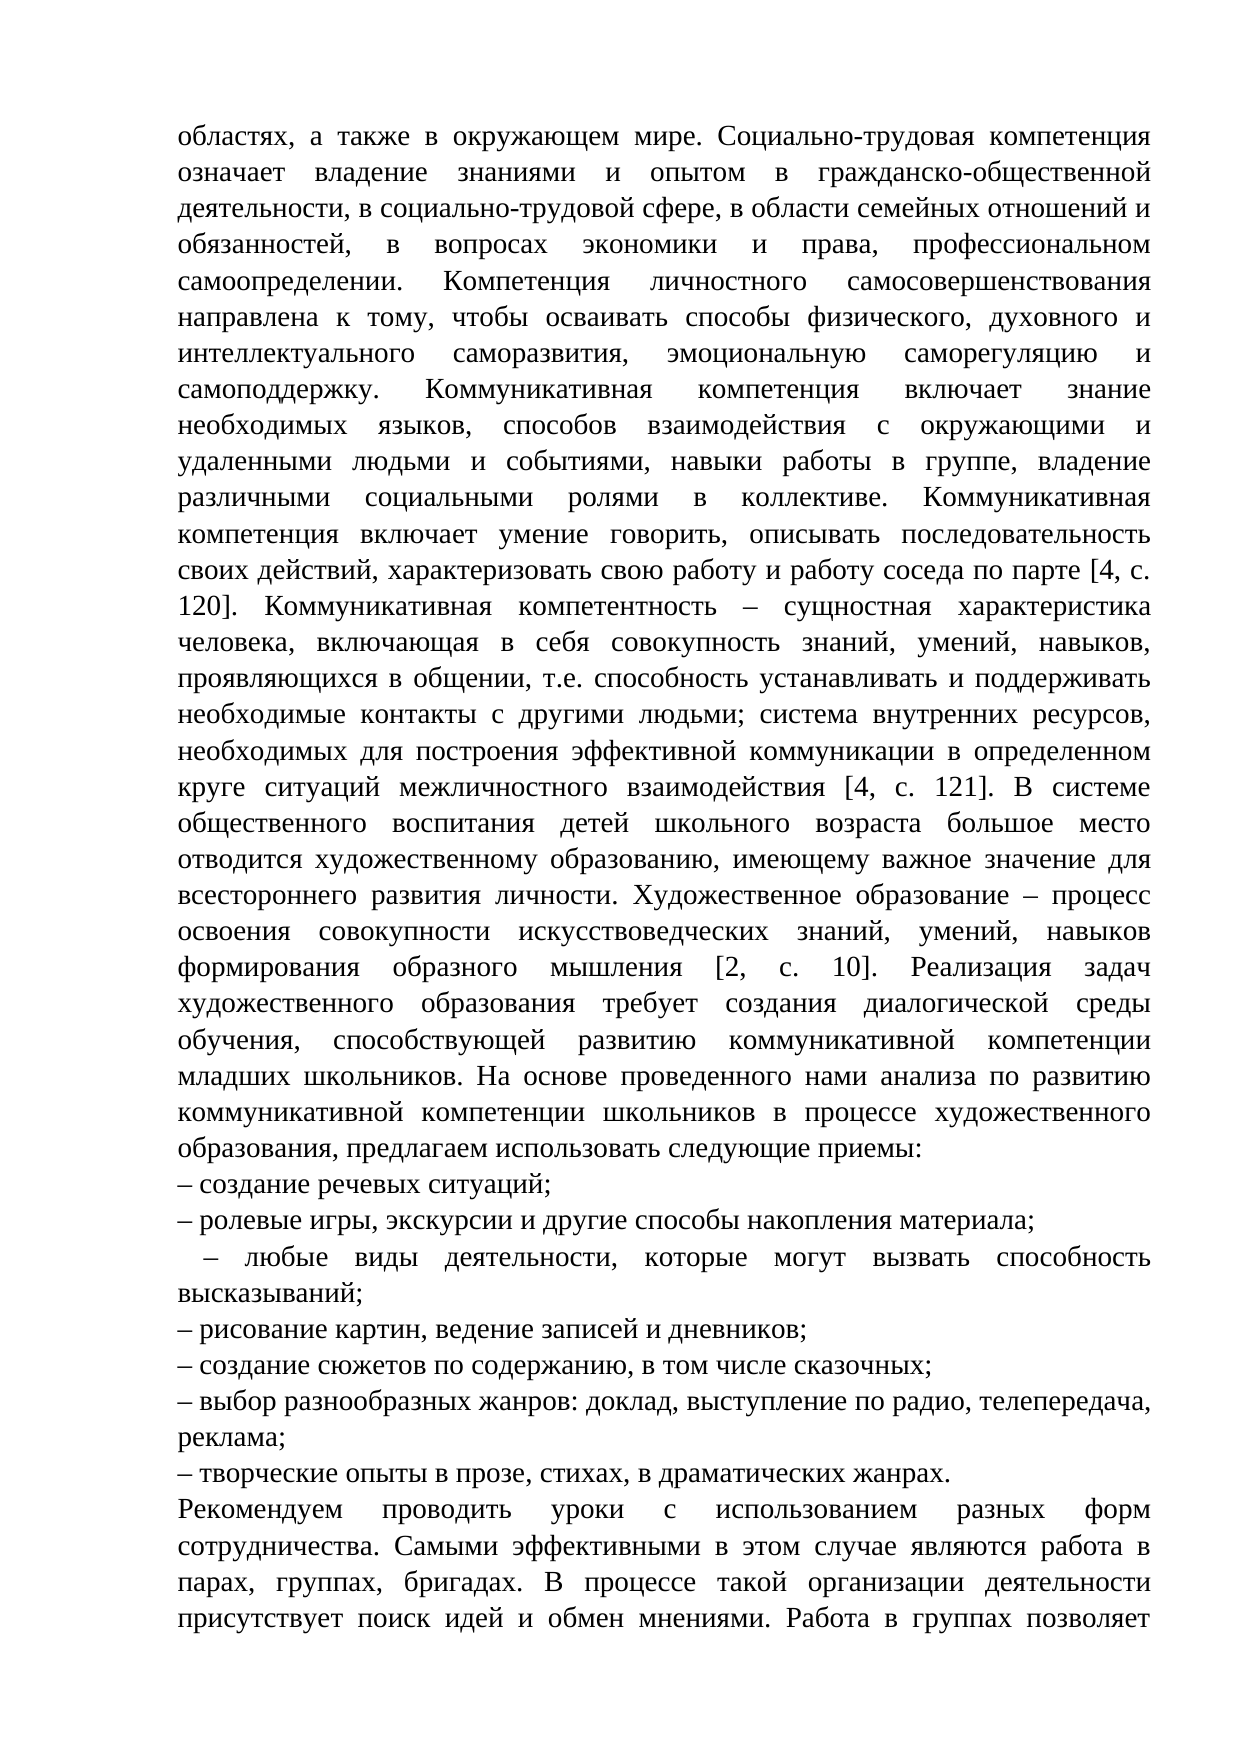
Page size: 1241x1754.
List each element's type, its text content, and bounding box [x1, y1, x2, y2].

text – творческие опыты в прозе, стихах, в драматических жанрах. [177, 1456, 1152, 1489]
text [177, 1492, 1152, 1634]
text – создание сюжетов по содержанию, в том числе сказочных; [177, 1347, 1152, 1381]
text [177, 118, 1152, 1164]
text – создание речевых ситуаций; [177, 1166, 1152, 1200]
text – ролевые игры, экскурсии и другие способы накопления материала; [177, 1202, 1152, 1236]
text – выбор разнообразных жанров: доклад, выступление по радио, телепередача, реклама; [177, 1383, 1152, 1453]
text – любые виды деятельности, которые могут вызвать способность высказываний; [177, 1239, 1152, 1308]
text – рисование картин, ведение записей и дневников; [177, 1311, 1152, 1344]
